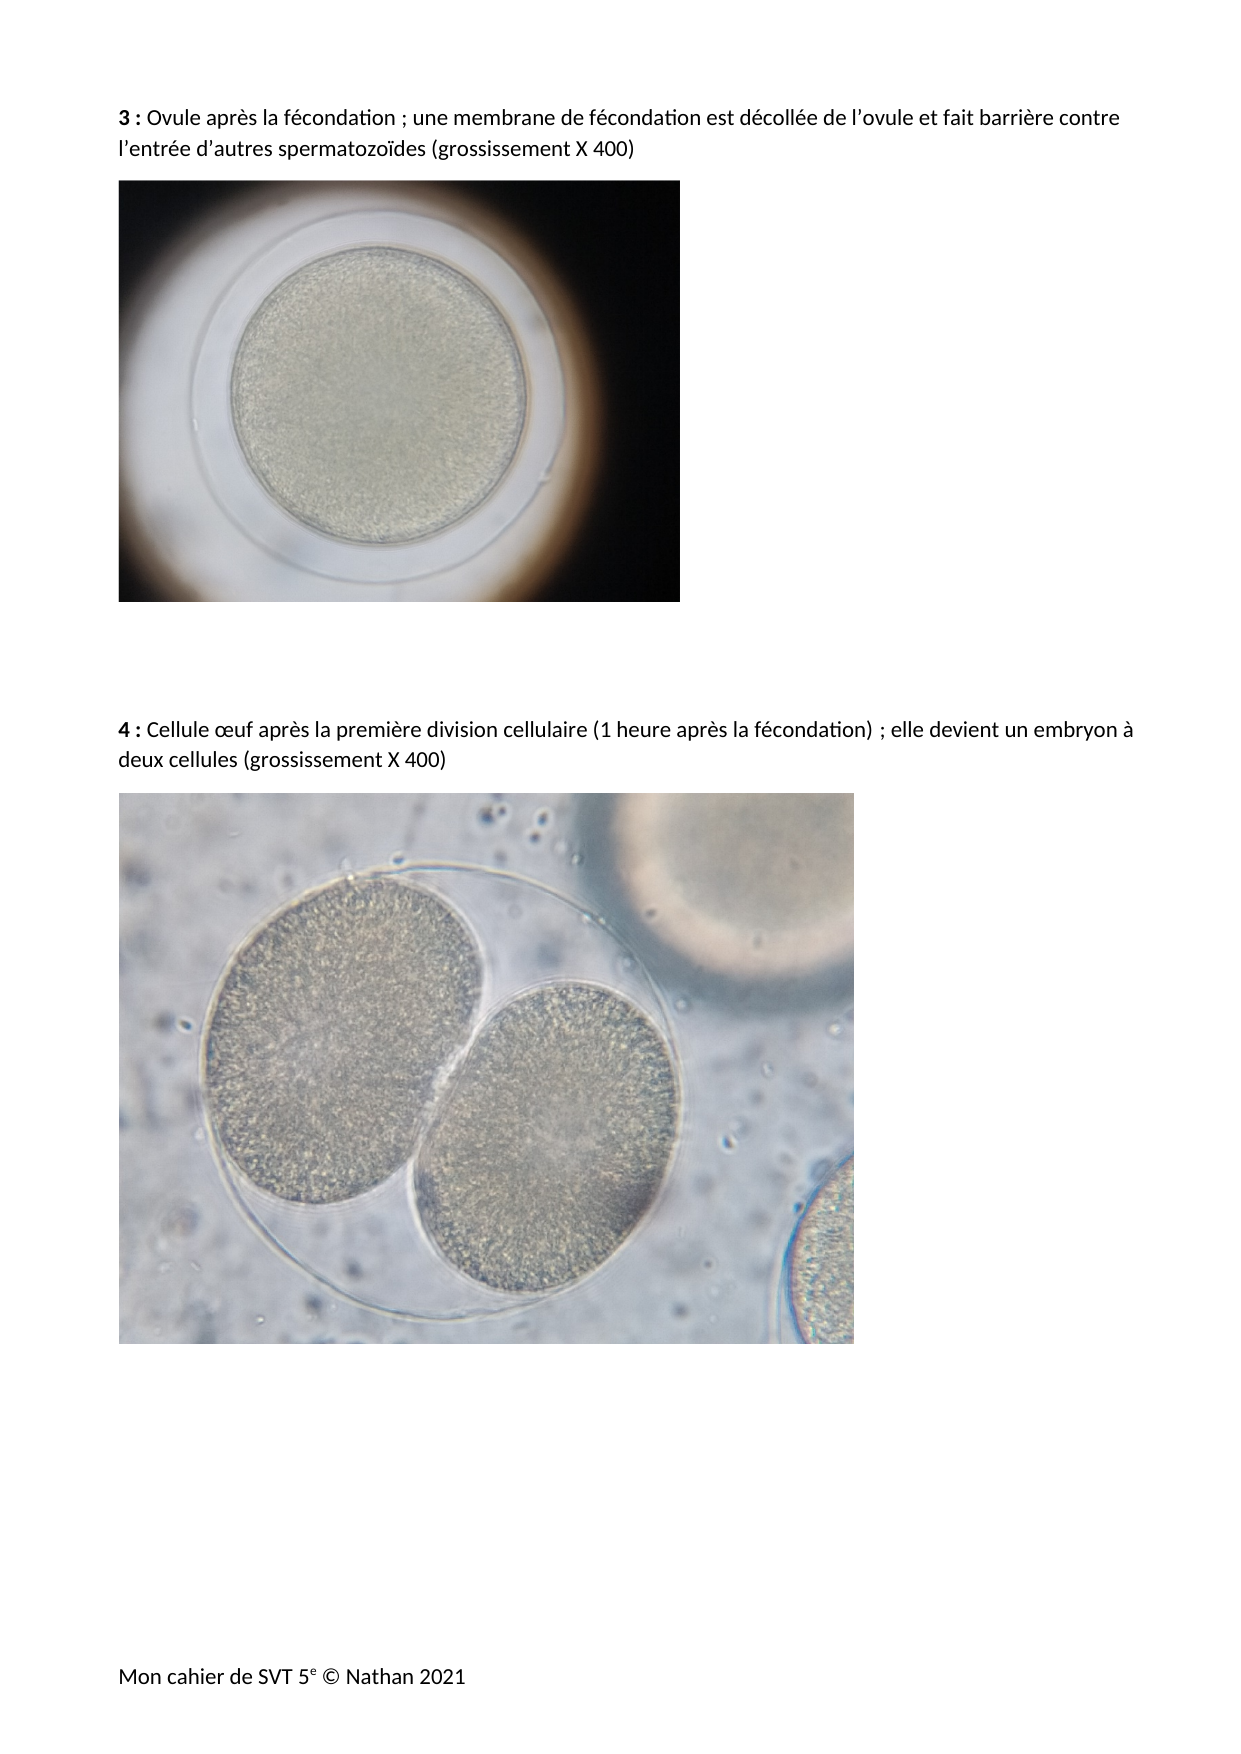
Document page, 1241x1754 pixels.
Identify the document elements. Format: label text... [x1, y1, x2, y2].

picture [119, 793, 853, 1344]
text 3 : Ovule après la fécondation ; une membrane de fécondation est décollée de l’ovule et fait barrière contre l’entrée d’autres spermatozoïdes (grossissement X 400) [118, 103, 1165, 162]
text 4 : Cellule œuf après la première division cellulaire (1 heure après la fécondation) ; elle devient un embryon à deux cellules (grossissement X 400) [118, 715, 1165, 773]
picture [119, 181, 679, 602]
